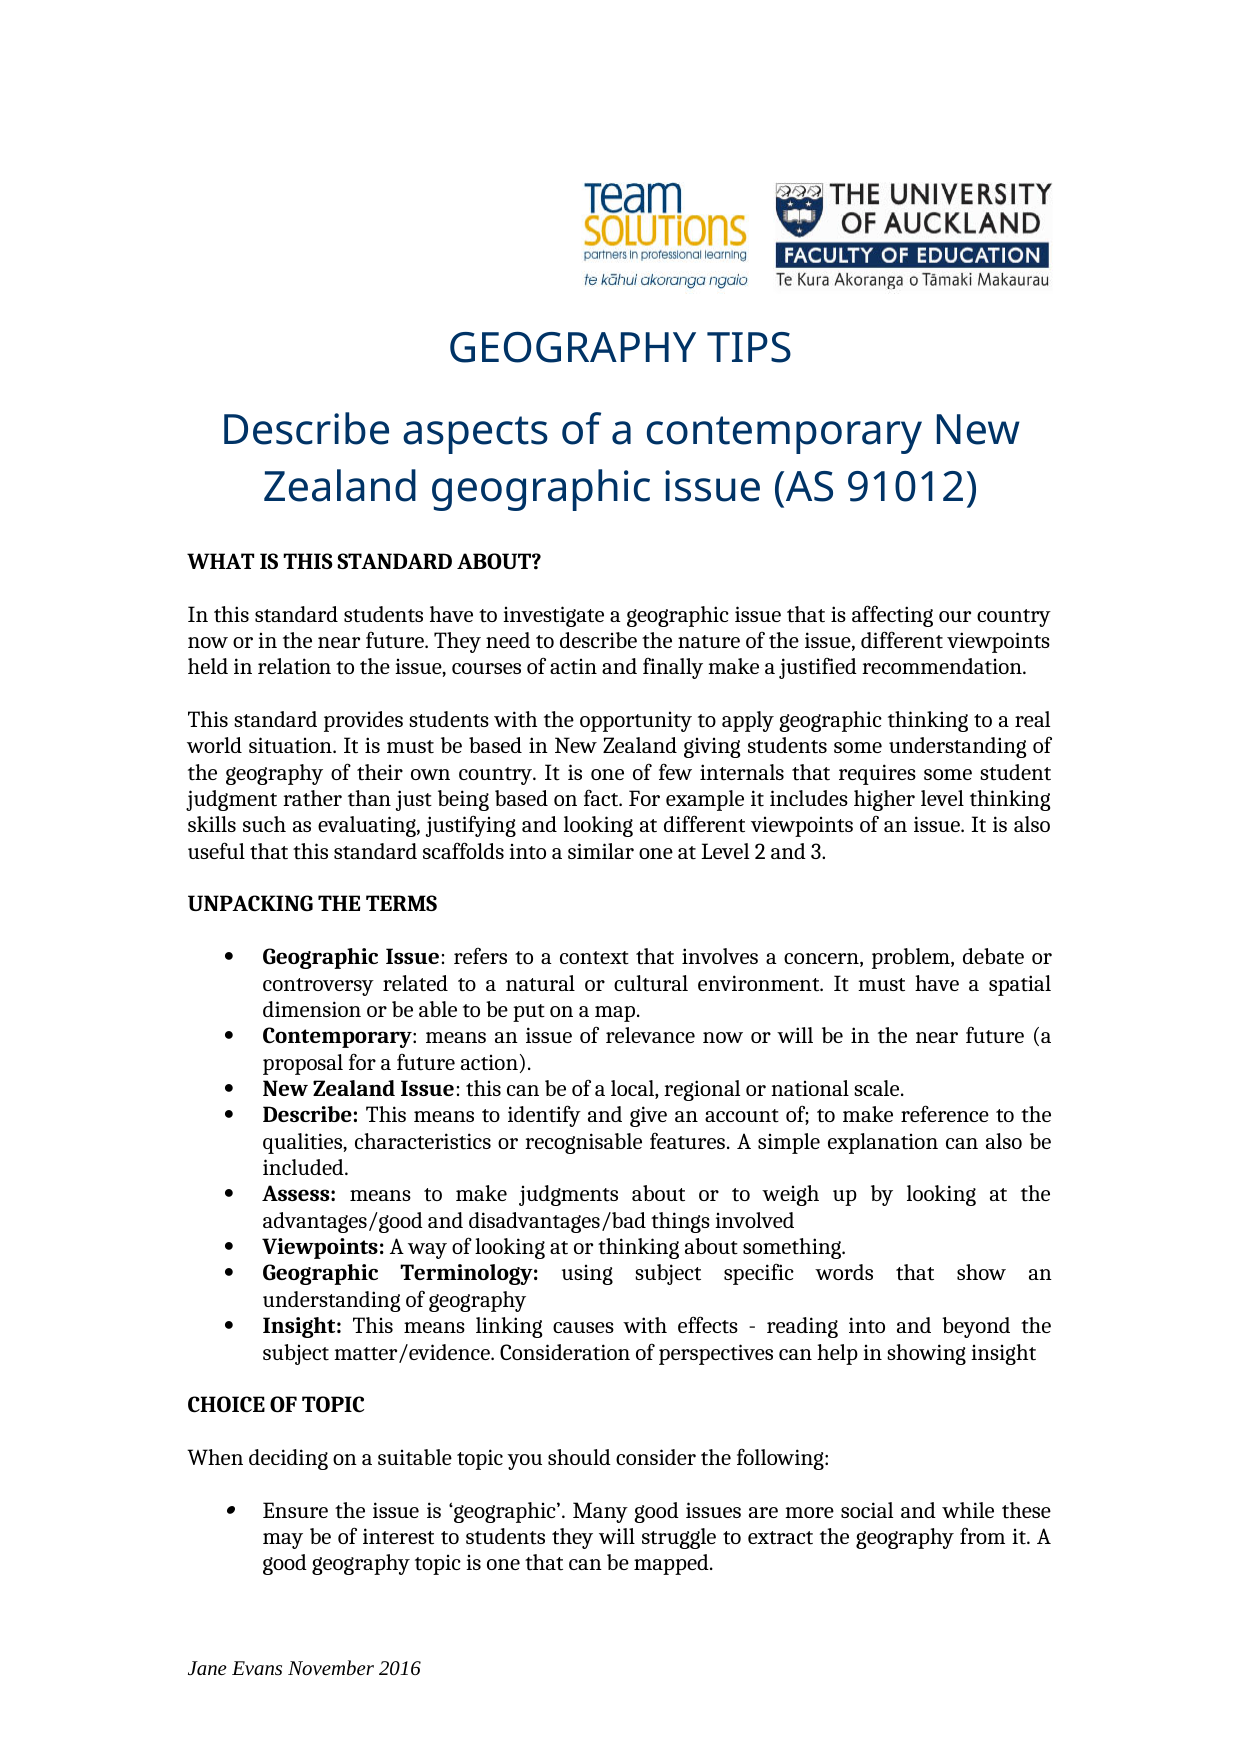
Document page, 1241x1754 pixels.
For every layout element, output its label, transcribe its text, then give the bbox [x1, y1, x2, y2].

list Viewpoints: A way of looking at or thinking about something. [225, 1234, 1053, 1260]
text When deciding on a suitable topic you should consider the following: [187, 1445, 1053, 1471]
list New Zealand Issue: this can be of a local, regional or national scale. [225, 1076, 1053, 1102]
text WHAT IS THIS STANDARD ABOUT? [187, 549, 1053, 575]
text CHOICE OF TOPIC [187, 1392, 1053, 1418]
list Geographic Terminology: using subject specific words that show an understanding of geography [225, 1260, 1053, 1313]
list Geographic Issue: refers to a context that involves a concern, problem, debate or controversy related to a natural or cultural environment. It must have a spatial dimension or be able to be put on a map. [225, 944, 1053, 1023]
title Describe aspects of a contemporary New Zealand geographic issue (AS 91012) [187, 400, 1053, 514]
list Assess: means to make judgments about or to weigh up by looking at the advantages/good and disadvantages/bad things involved [225, 1181, 1053, 1234]
list Insight: This means linking causes with effects - reading into and beyond the subject matter/evidence. Consideration of perspectives can help in showing insight [225, 1313, 1053, 1366]
text This standard provides students with the opportunity to apply geographic thinking to a real world situation. It is must be based in New Zealand giving students some understanding of the geography of their own country. It is one of few internals that requires some student judgment rather than just being based on fact. For example it includes higher level thinking skills such as evaluating, justifying and looking at different viewpoints of an issue. It is also useful that this standard scaffolds into a similar one at Level 2 and 3. [187, 707, 1053, 865]
title GEOGRAPHY TIPS [187, 318, 1053, 375]
list Describe: This means to identify and give an account of; to make reference to the qualities, characteristics or recognisable features. A simple explanation can also be included. [225, 1102, 1053, 1181]
picture [581, 175, 1053, 294]
text UNPACKING THE TERMS [187, 891, 1053, 918]
list Contemporary: means an issue of relevance now or will be in the near future (a proposal for a future action). [225, 1023, 1053, 1076]
text In this standard students have to investigate a geographic issue that is affecting our country now or in the near future. They need to describe the nature of the issue, different viewpoints held in relation to the issue, courses of actin and finally make a justified recommendation. [187, 601, 1053, 680]
list Ensure the issue is ‘geographic’. Many good issues are more social and while these may be of interest to students they will struggle to extract the geography from it. A good geography topic is one that can be mapped. [225, 1497, 1053, 1576]
